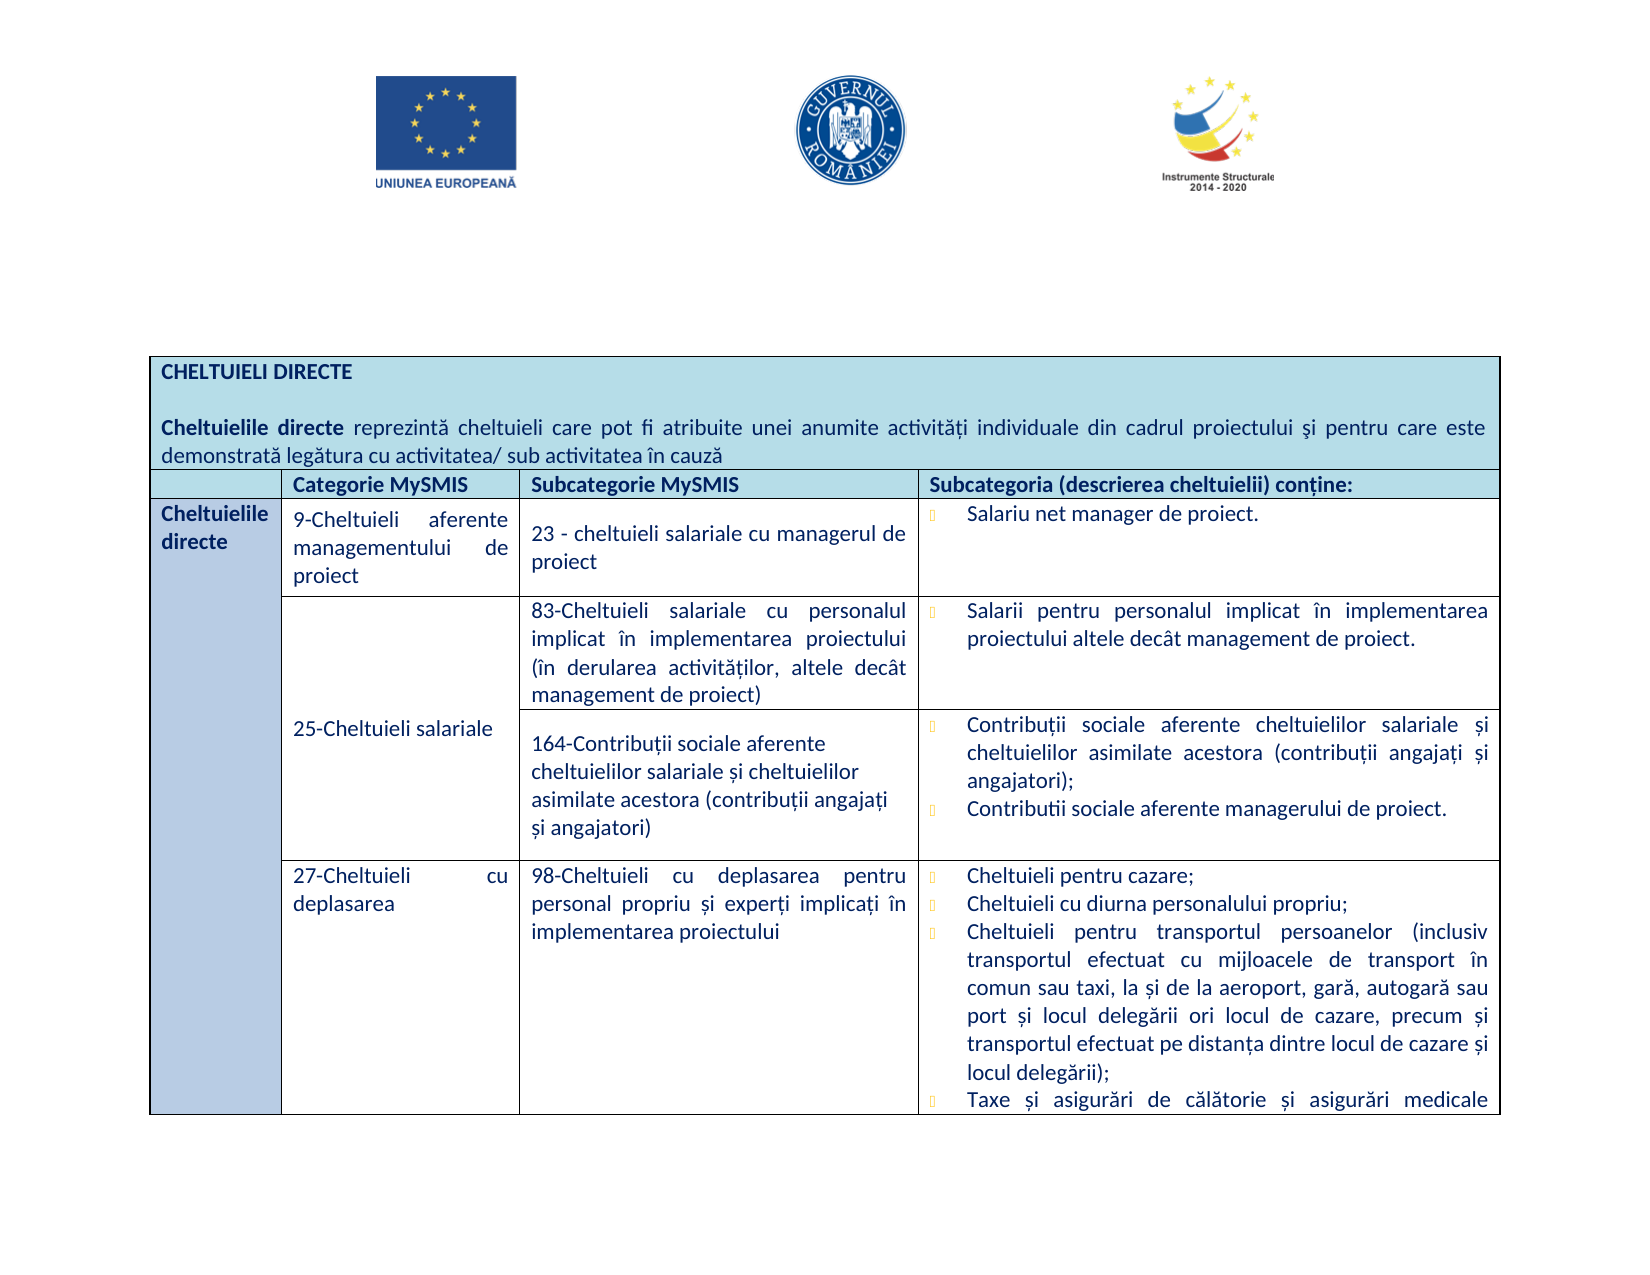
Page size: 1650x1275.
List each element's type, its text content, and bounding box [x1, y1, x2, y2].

table_cell Subcategorie MySMIS [520, 470, 918, 498]
table_cell 27-Cheltuieli cu deplasarea [282, 861, 519, 1114]
table_cell 23 - cheltuieli salariale cu managerul de proiect [520, 499, 918, 596]
table_cell Contribuții sociale aferente cheltuielilor salariale şi cheltuielilor asimilate acestora (contribuții angajați şi angajatori); Contributii sociale aferente managerului de proiect. [919, 710, 1499, 860]
table_cell 98-Cheltuieli cu deplasarea pentru personal propriu și experți implicați în implementarea proiectului [520, 861, 918, 1114]
table_cell 9-Cheltuieli aferente managementului de proiect [282, 499, 519, 596]
picture [376, 75, 1274, 191]
table_cell 83-Cheltuieli salariale cu personalul implicat în implementarea proiectului (în derularea activităților, altele decât management de proiect) [520, 597, 918, 709]
table_cell Cheltuielile directe [151, 499, 281, 1114]
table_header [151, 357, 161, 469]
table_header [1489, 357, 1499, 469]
table_cell [151, 470, 281, 498]
table_cell 164-Contribuții sociale aferente cheltuielilor salariale şi cheltuielilor asimilate acestora (contribuții angajați şi angajatori) [520, 710, 918, 860]
table_cell Salarii pentru personalul implicat în implementarea proiectului altele decât management de proiect. [919, 597, 1499, 709]
table_cell 25-Cheltuieli salariale [282, 597, 519, 860]
table_cell Subcategoria (descrierea cheltuielii) conține: [919, 470, 1499, 498]
table_cell Salariu net manager de proiect. [919, 499, 1499, 596]
table_cell Categorie MySMIS [282, 470, 519, 498]
